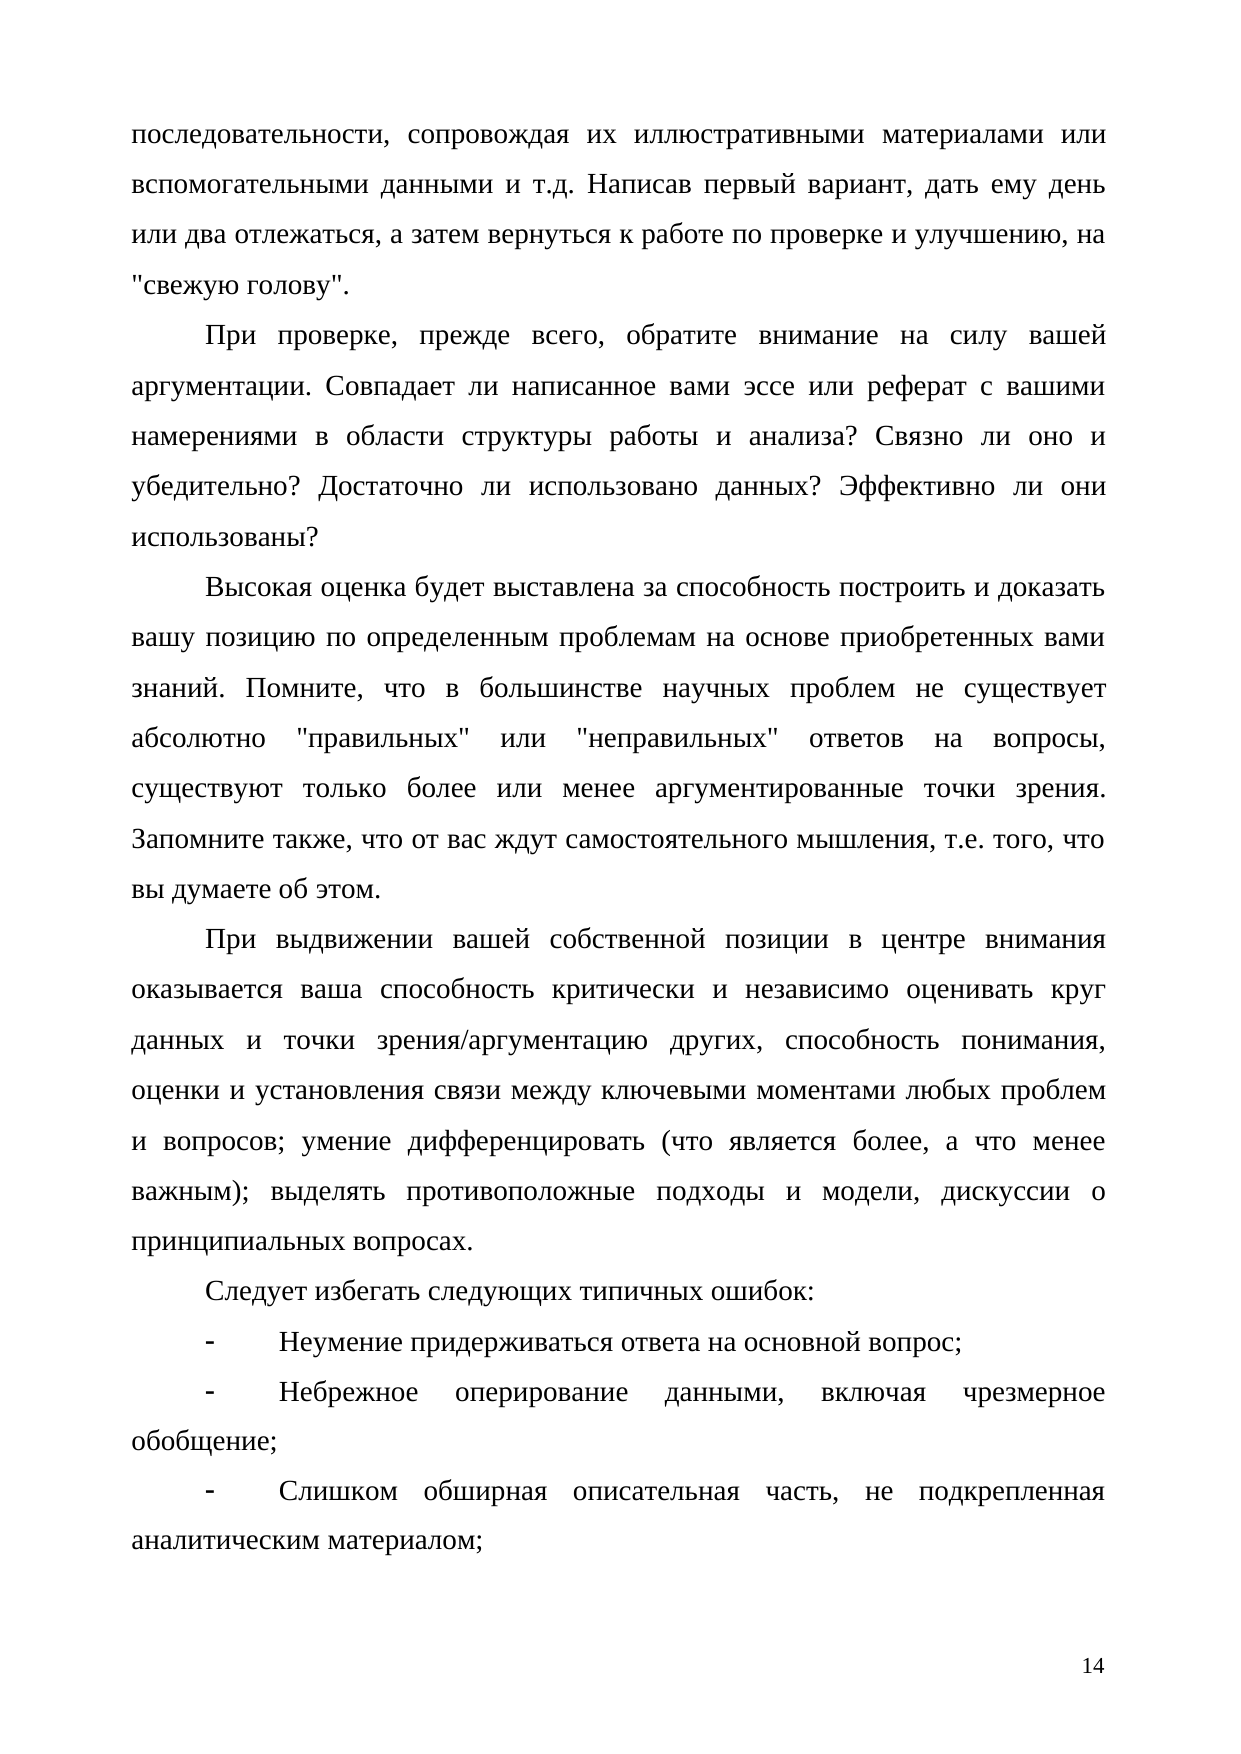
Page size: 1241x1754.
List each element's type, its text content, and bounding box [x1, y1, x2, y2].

text Следует избегать следующих типичных ошибок: [205, 1273, 1138, 1307]
list Небрежное оперирование данными, включая чрезмерное обобщение; [131, 1374, 1106, 1457]
list Слишком обширная описательная часть, не подкрепленная аналитическим материалом; [131, 1473, 1106, 1555]
text Высокая оценка будет выставлена за способность построить и доказать вашу позицию по определенным проблемам на основе приобретенных вами знаний. Помните, что в большинстве научных проблем не существует абсолютно "правильных" или "неправильных" ответов на вопросы, существуют только более или менее аргументированные точки зрения. Запомните также, что от вас ждут самостоятельного мышления, т.е. того, что вы думаете об этом. [131, 569, 1106, 904]
text последовательности, сопровождая их иллюстративными материалами или вспомогательными данными и т.д. Написав первый вариант, дать ему день или два отлежаться, а затем вернуться к работе по проверке и улучшению, на "свежую голову". [131, 116, 1106, 301]
text При проверке, прежде всего, обратите внимание на силу вашей аргументации. Совпадает ли написанное вами эссе или реферат с вашими намерениями в области структуры работы и анализа? Связно ли оно и убедительно? Достаточно ли использовано данных? Эффективно ли они использованы? [131, 317, 1107, 552]
list Неумение придерживаться ответа на основной вопрос; [205, 1324, 1138, 1358]
text При выдвижении вашей собственной позиции в центре внимания оказывается ваша способность критически и независимо оценивать круг данных и точки зрения/аргументацию других, способность понимания, оценки и установления связи между ключевыми моментами любых проблем и вопросов; умение дифференцировать (что является более, а что менее важным); выделять противоположные подходы и модели, дискуссии о принципиальных вопросах. [131, 921, 1106, 1257]
